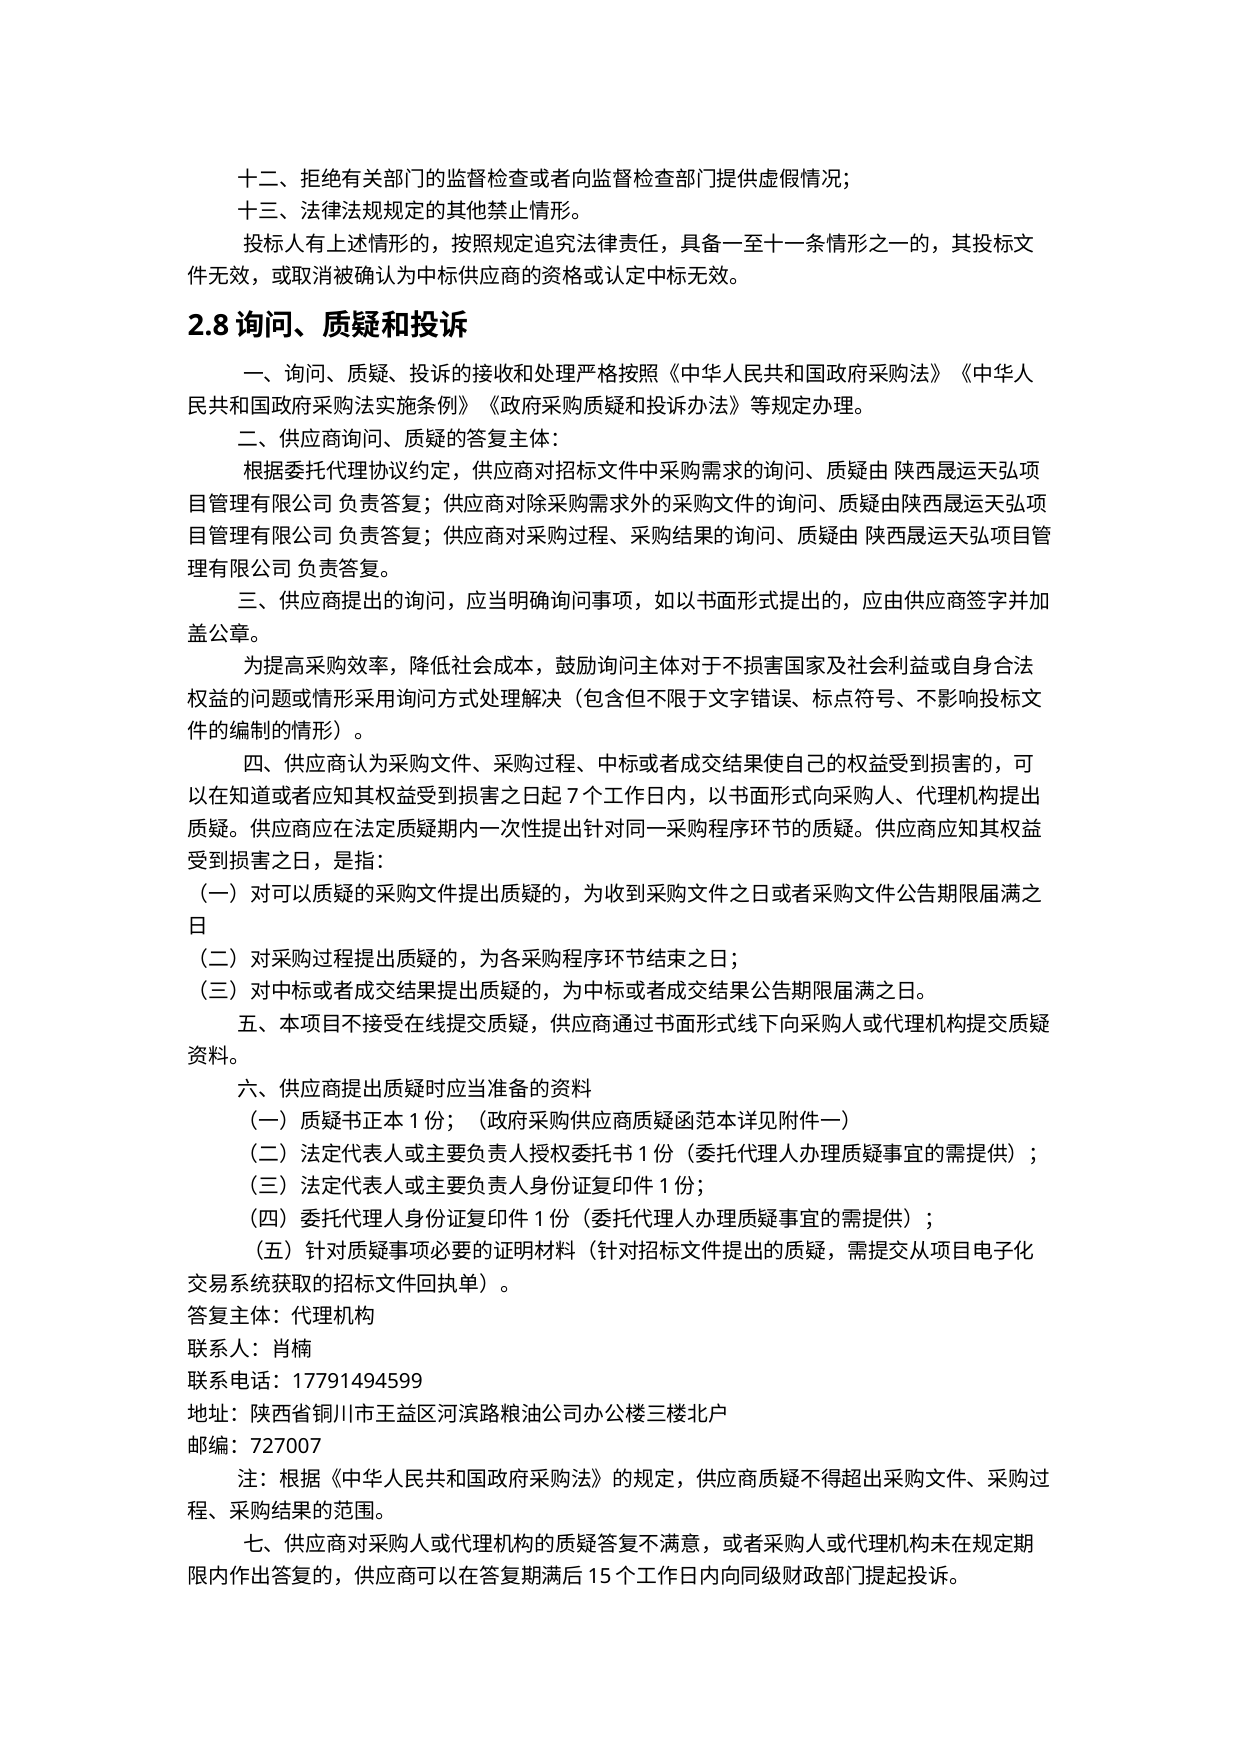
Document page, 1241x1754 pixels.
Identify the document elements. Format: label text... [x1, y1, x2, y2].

text （四）委托代理人身份证复印件1份（委托代理人办理质疑事宜的需提供）； [187, 1202, 1053, 1234]
text 五、本项目不接受在线提交质疑，供应商通过书面形式线下向采购人或代理机构提交质疑资料。 [187, 1007, 1053, 1072]
text （三）对中标或者成交结果提出质疑的，为中标或者成交结果公告期限届满之日。 [187, 974, 1053, 1007]
text （五）针对质疑事项必要的证明材料（针对招标文件提出的质疑，需提交从项目电子化交易系统获取的招标文件回执单）。 [187, 1234, 1053, 1299]
text 联系电话：17791494599 [187, 1364, 1053, 1397]
text 地址：陕西省铜川市王益区河滨路粮油公司办公楼三楼北户 [187, 1397, 1053, 1429]
text （一）对可以质疑的采购文件提出质疑的，为收到采购文件之日或者采购文件公告期限届满之日 [187, 877, 1053, 942]
text 2.8询问、质疑和投诉 [187, 292, 1053, 357]
text 二、供应商询问、质疑的答复主体： [187, 422, 1053, 454]
text 注：根据《中华人民共和国政府采购法》的规定，供应商质疑不得超出采购文件、采购过程、采购结果的范围。 [187, 1462, 1053, 1527]
text （一）质疑书正本1份；（政府采购供应商质疑函范本详见附件一） [187, 1104, 1053, 1137]
text （三）法定代表人或主要负责人身份证复印件1份； [187, 1169, 1053, 1202]
text 十二、拒绝有关部门的监督检查或者向监督检查部门提供虚假情况； [187, 162, 1053, 194]
text 根据委托代理协议约定，供应商对招标文件中采购需求的询问、质疑由 陕西晟运天弘项目管理有限公司 负责答复；供应商对除采购需求外的采购文件的询问、质疑由陕西晟运天弘项目管理有限公司 负责答复；供应商对采购过程、采购结果的询问、质疑由 陕西晟运天弘项目管理有限公司 负责答复。 [187, 454, 1053, 584]
text 联系人：肖楠 [187, 1332, 1053, 1364]
text 一、询问、质疑、投诉的接收和处理严格按照《中华人民共和国政府采购法》《中华人民共和国政府采购法实施条例》《政府采购质疑和投诉办法》等规定办理。 [187, 357, 1053, 422]
text 答复主体：代理机构 [187, 1299, 1053, 1332]
text 三、供应商提出的询问，应当明确询问事项，如以书面形式提出的，应由供应商签字并加盖公章。 [187, 584, 1053, 649]
text 邮编：727007 [187, 1429, 1053, 1462]
text 投标人有上述情形的，按照规定追究法律责任，具备一至十一条情形之一的，其投标文件无效，或取消被确认为中标供应商的资格或认定中标无效。 [187, 227, 1053, 292]
text （二）对采购过程提出质疑的，为各采购程序环节结束之日； [187, 942, 1053, 974]
text 四、供应商认为采购文件、采购过程、中标或者成交结果使自己的权益受到损害的，可以在知道或者应知其权益受到损害之日起7个工作日内，以书面形式向采购人、代理机构提出质疑。供应商应在法定质疑期内一次性提出针对同一采购程序环节的质疑。供应商应知其权益受到损害之日，是指： [187, 747, 1053, 877]
text 七、供应商对采购人或代理机构的质疑答复不满意，或者采购人或代理机构未在规定期限内作出答复的，供应商可以在答复期满后15个工作日内向同级财政部门提起投诉。 [187, 1527, 1053, 1592]
text （二）法定代表人或主要负责人授权委托书1份（委托代理人办理质疑事宜的需提供）； [187, 1137, 1053, 1169]
text 为提高采购效率，降低社会成本，鼓励询问主体对于不损害国家及社会利益或自身合法权益的问题或情形采用询问方式处理解决（包含但不限于文字错误、标点符号、不影响投标文件的编制的情形）。 [187, 649, 1053, 747]
text 六、供应商提出质疑时应当准备的资料 [187, 1072, 1053, 1104]
text 十三、法律法规规定的其他禁止情形。 [187, 194, 1053, 227]
